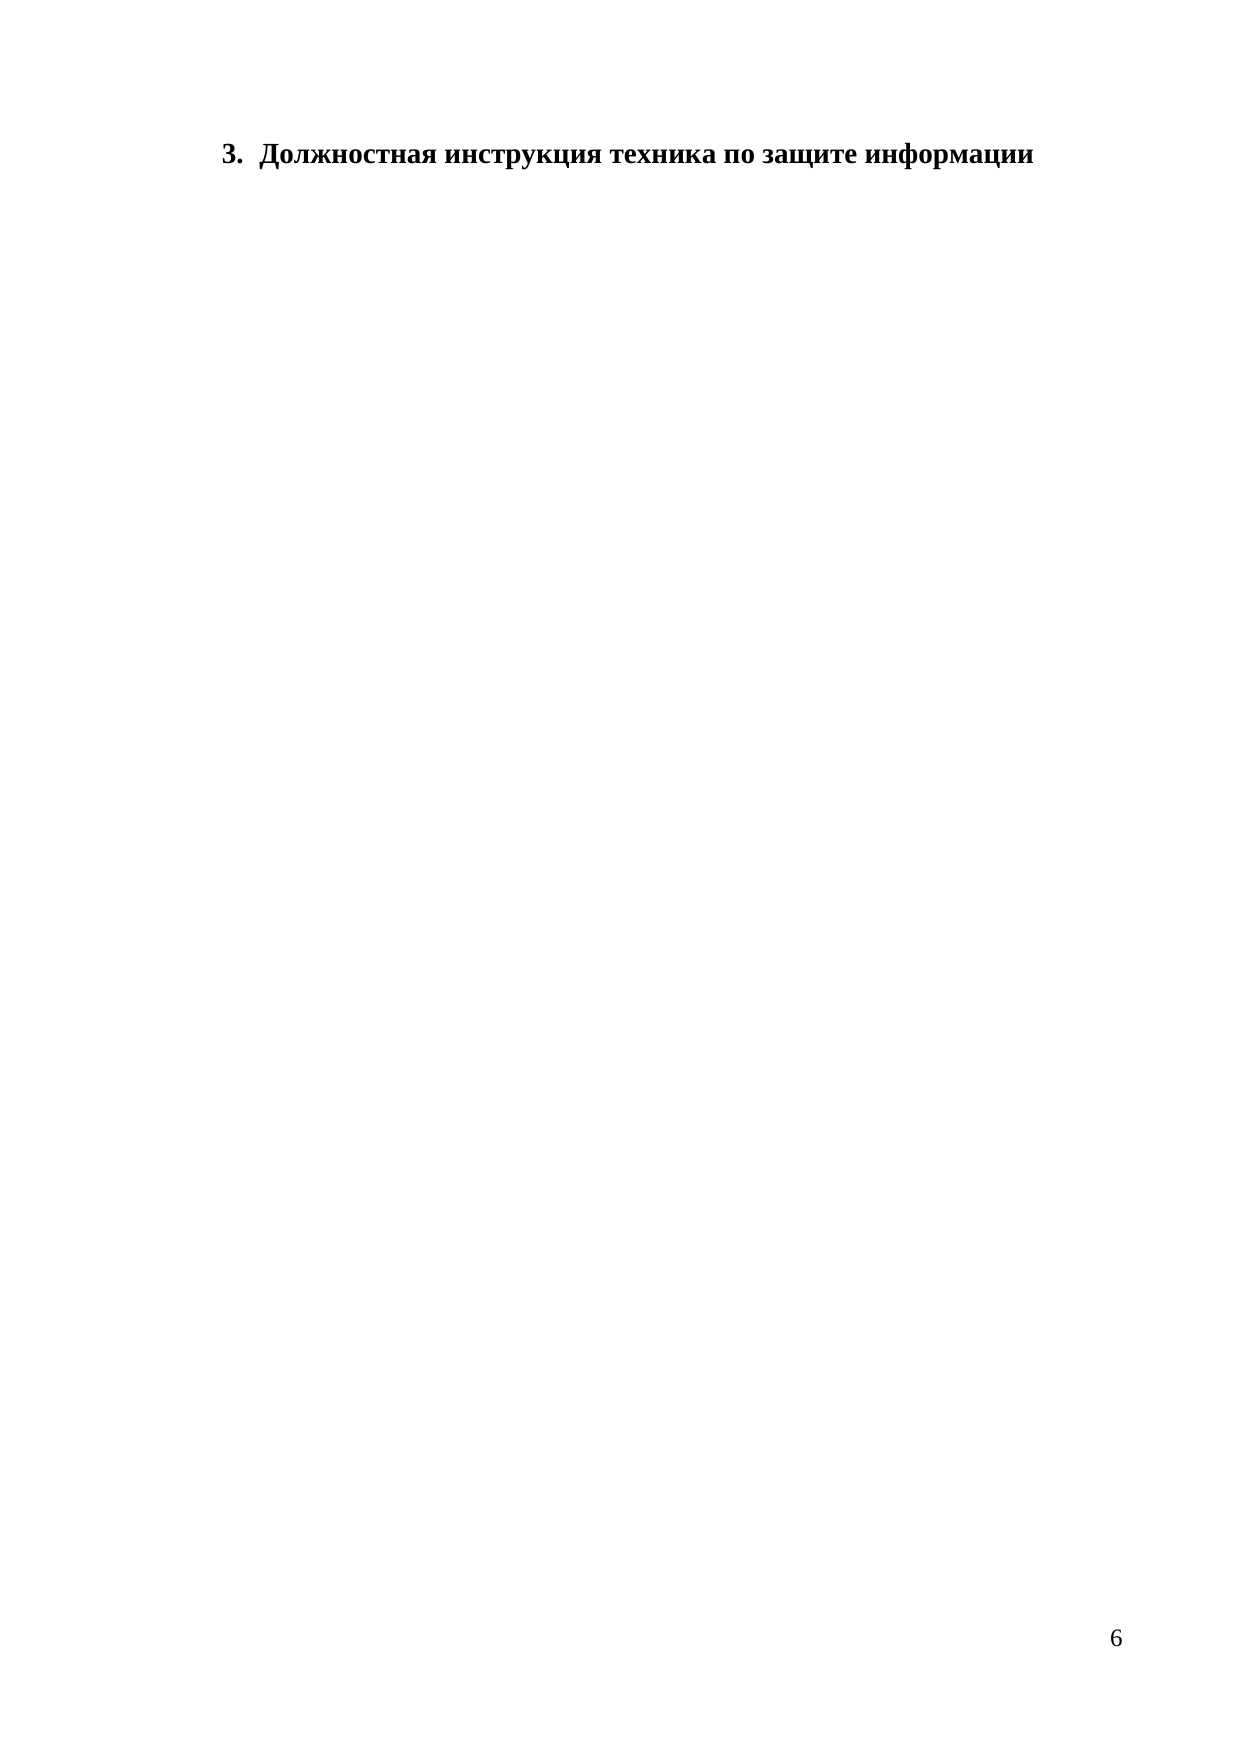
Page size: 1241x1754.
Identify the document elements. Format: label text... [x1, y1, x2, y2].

subtitle Должностная инструкция техника по защите информации [222, 137, 1122, 170]
